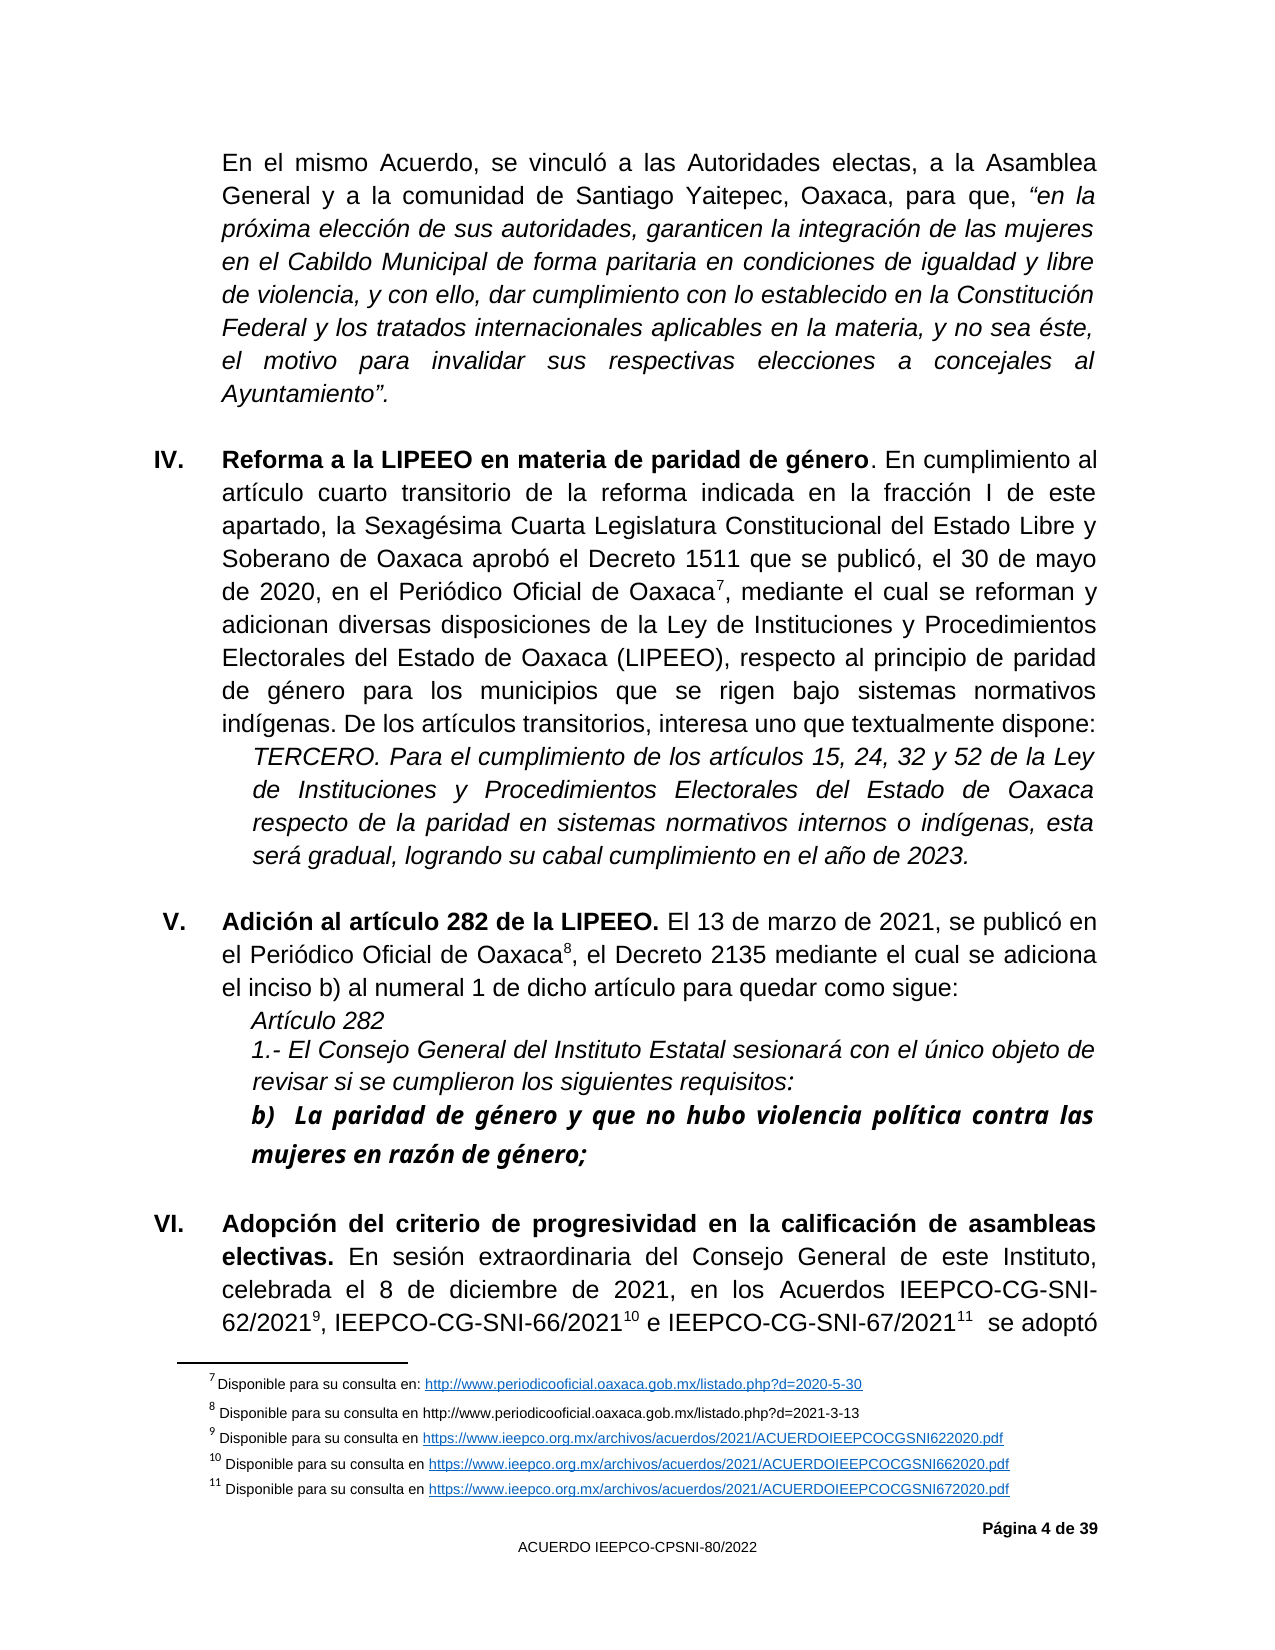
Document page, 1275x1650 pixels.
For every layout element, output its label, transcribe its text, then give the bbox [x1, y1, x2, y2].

list Reforma a la LIPEEO en materia de paridad de género. En cumplimiento al artículo cuarto transitorio de la reforma indicada en la fracción I de este apartado, la Sexagésima Cuarta Legislatura Constitucional del Estado Libre y Soberano de Oaxaca aprobó el Decreto 1511 que se publicó, el 30 de mayo de 2020, en el Periódico Oficial de Oaxaca, mediante el cual se reforman y adicionan diversas disposiciones de la Ley de Instituciones y Procedimientos Electorales del Estado de Oaxaca (LIPEEO), respecto al principio de paridad de género para los municipios que se rigen bajo sistemas normativos indígenas. De los artículos transitorios, interesa uno que textualmente dispone: [184, 445, 1098, 738]
text Artículo 282 [251, 1006, 1098, 1035]
text 1.- El Consejo General del Instituto Estatal sesionará con el único objeto de revisar si se cumplieron los siguientes requisitos: [251, 1035, 1098, 1098]
text b) La paridad de género y que no hubo violencia política contra las mujeres en razón de género; [251, 1098, 1098, 1171]
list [184, 1209, 1098, 1337]
list En el mismo Acuerdo, se vinculó a las Autoridades electas, a la Asamblea General y a la comunidad de Santiago Yaitepec, Oaxaca, para que, “en la próxima elección de sus autoridades, garanticen la integración de las mujeres en el Cabildo Municipal de forma paritaria en condiciones de igualdad y libre de violencia, y con ello, dar cumplimiento con lo establecido en la Constitución Federal y los tratados internacionales aplicables en la materia, y no sea éste, el motivo para invalidar sus respectivas elecciones a concejales al Ayuntamiento”. [222, 148, 1098, 408]
list Adición al artículo 282 de la LIPEEO. El 13 de marzo de 2021, se publicó en el Periódico Oficial de Oaxaca, el Decreto 2135 mediante el cual se adiciona el inciso b) al numeral 1 de dicho artículo para quedar como sigue: [186, 907, 1098, 1002]
list TERCERO. Para el cumplimiento de los artículos 15, 24, 32 y 52 de la Ley de Instituciones y Procedimientos Electorales del Estado de Oaxaca respecto de la paridad en sistemas normativos internos o indígenas, esta será gradual, logrando su cabal cumplimiento en el año de 2023. [252, 742, 1098, 870]
